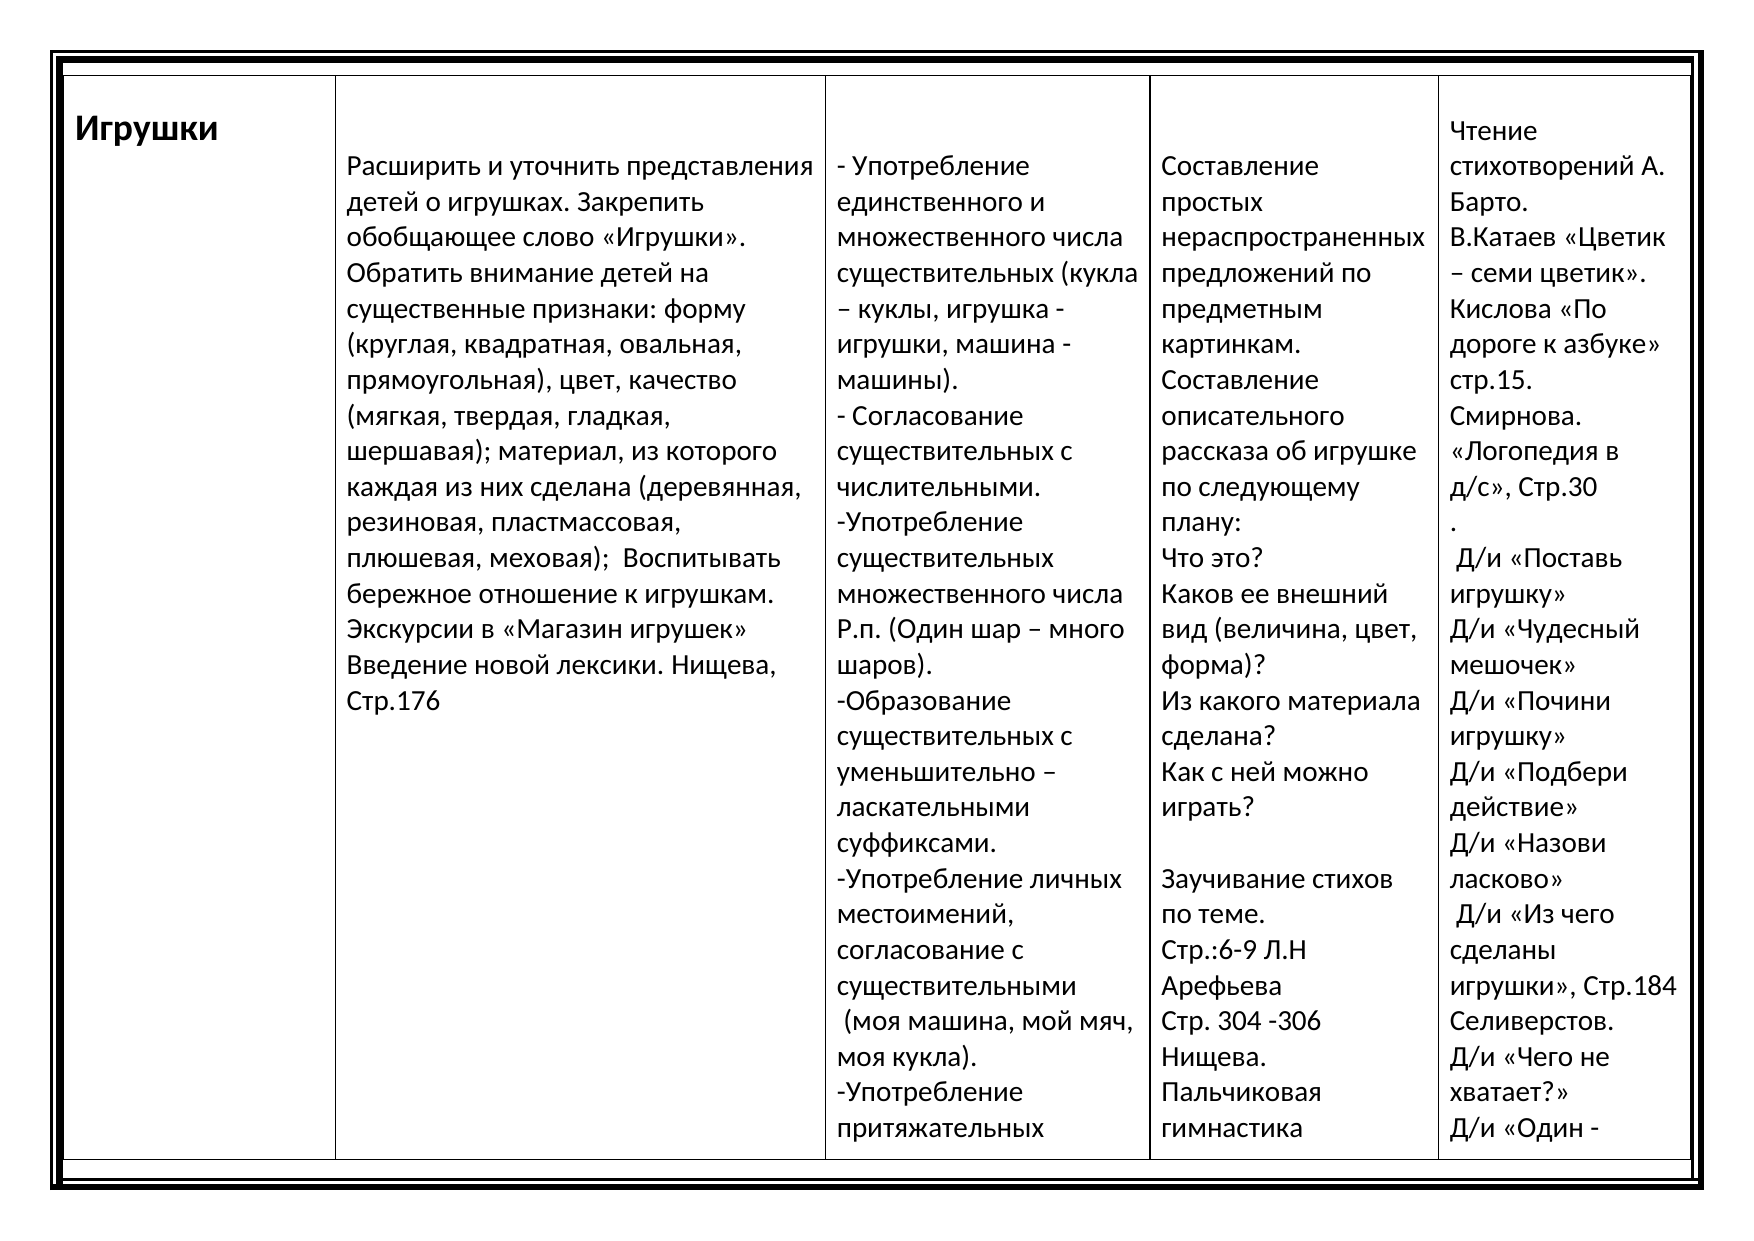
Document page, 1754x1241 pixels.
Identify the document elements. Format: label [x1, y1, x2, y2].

table_cell [64, 76, 335, 1159]
table_cell [826, 76, 1149, 1159]
table_cell [1439, 76, 1690, 1159]
table_cell [1151, 76, 1438, 1159]
table_cell [336, 76, 825, 1159]
